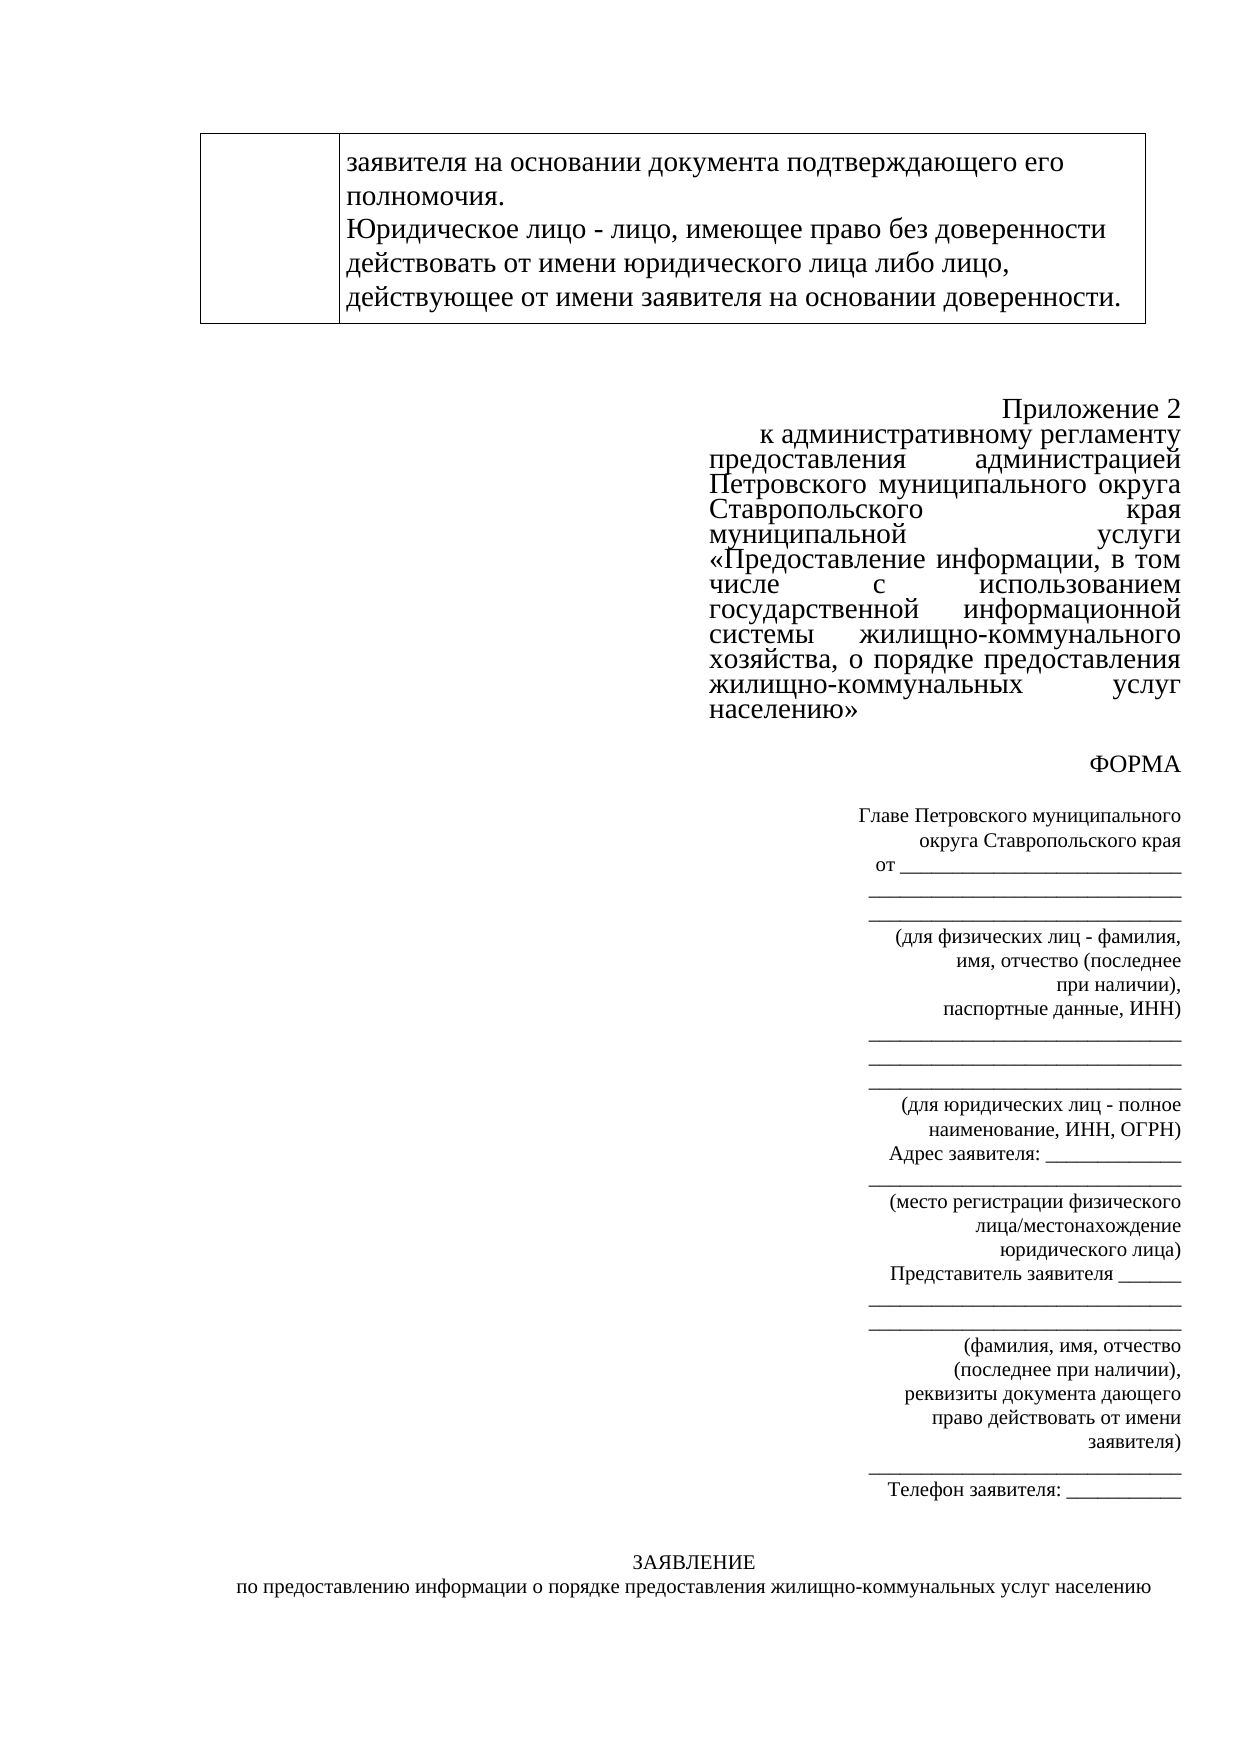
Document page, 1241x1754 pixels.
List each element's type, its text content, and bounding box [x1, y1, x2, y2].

text (последнее при наличии), [207, 1357, 1181, 1381]
text ФОРМА [207, 749, 1181, 778]
text ______________________________ [207, 1285, 1181, 1309]
text Приложение 2 [207, 399, 1181, 424]
text Главе Петровского муниципального [709, 803, 1181, 828]
text имя, отчество (последнее [207, 948, 1181, 972]
text реквизиты документа дающего [207, 1381, 1181, 1405]
text заявителя) [207, 1429, 1181, 1453]
text к административному регламенту [709, 424, 1181, 449]
text лица/местонахождение [207, 1213, 1181, 1237]
text (фамилия, имя, отчество [207, 1333, 1181, 1357]
text округа Ставропольского края [207, 828, 1181, 852]
text право действовать от имени [207, 1405, 1181, 1429]
text ______________________________ [207, 1020, 1181, 1044]
text ______________________________ [207, 900, 1181, 924]
text ЗАЯВЛЕНИЕ [207, 1549, 1181, 1574]
text ______________________________ [207, 1044, 1181, 1068]
text при наличии), [207, 972, 1181, 996]
text ______________________________ [207, 1164, 1181, 1189]
table_cell 3. [201, 134, 339, 323]
text ______________________________ [207, 1453, 1181, 1477]
text паспортные данные, ИНН) [207, 996, 1181, 1020]
text ______________________________ [207, 1309, 1181, 1333]
text юридического лица) [207, 1237, 1181, 1261]
text (место регистрации физического [207, 1189, 1181, 1213]
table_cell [340, 134, 1145, 323]
text предоставления администрацией Петровского муниципального округа Ставропольского края муниципальной услуги «Предоставление информации, в том числе с использованием государственной информационной системы жилищно-коммунального хозяйства, о порядке предоставления жилищно-коммунальных услуг населению» [709, 449, 1181, 724]
text (для юридических лиц - полное [207, 1092, 1181, 1116]
text Представитель заявителя ______ [207, 1261, 1181, 1285]
text от ___________________________ [207, 852, 1181, 876]
text Адрес заявителя: _____________ [207, 1141, 1181, 1164]
text Телефон заявителя: ___________ [207, 1477, 1181, 1501]
text ______________________________ [207, 876, 1181, 900]
text по предоставлению информации о порядке предоставления жилищно-коммунальных услуг населению [207, 1574, 1181, 1598]
text (для физических лиц - фамилия, [207, 924, 1181, 948]
text ______________________________ [207, 1068, 1181, 1092]
text наименование, ИНН, ОГРН) [207, 1116, 1181, 1141]
